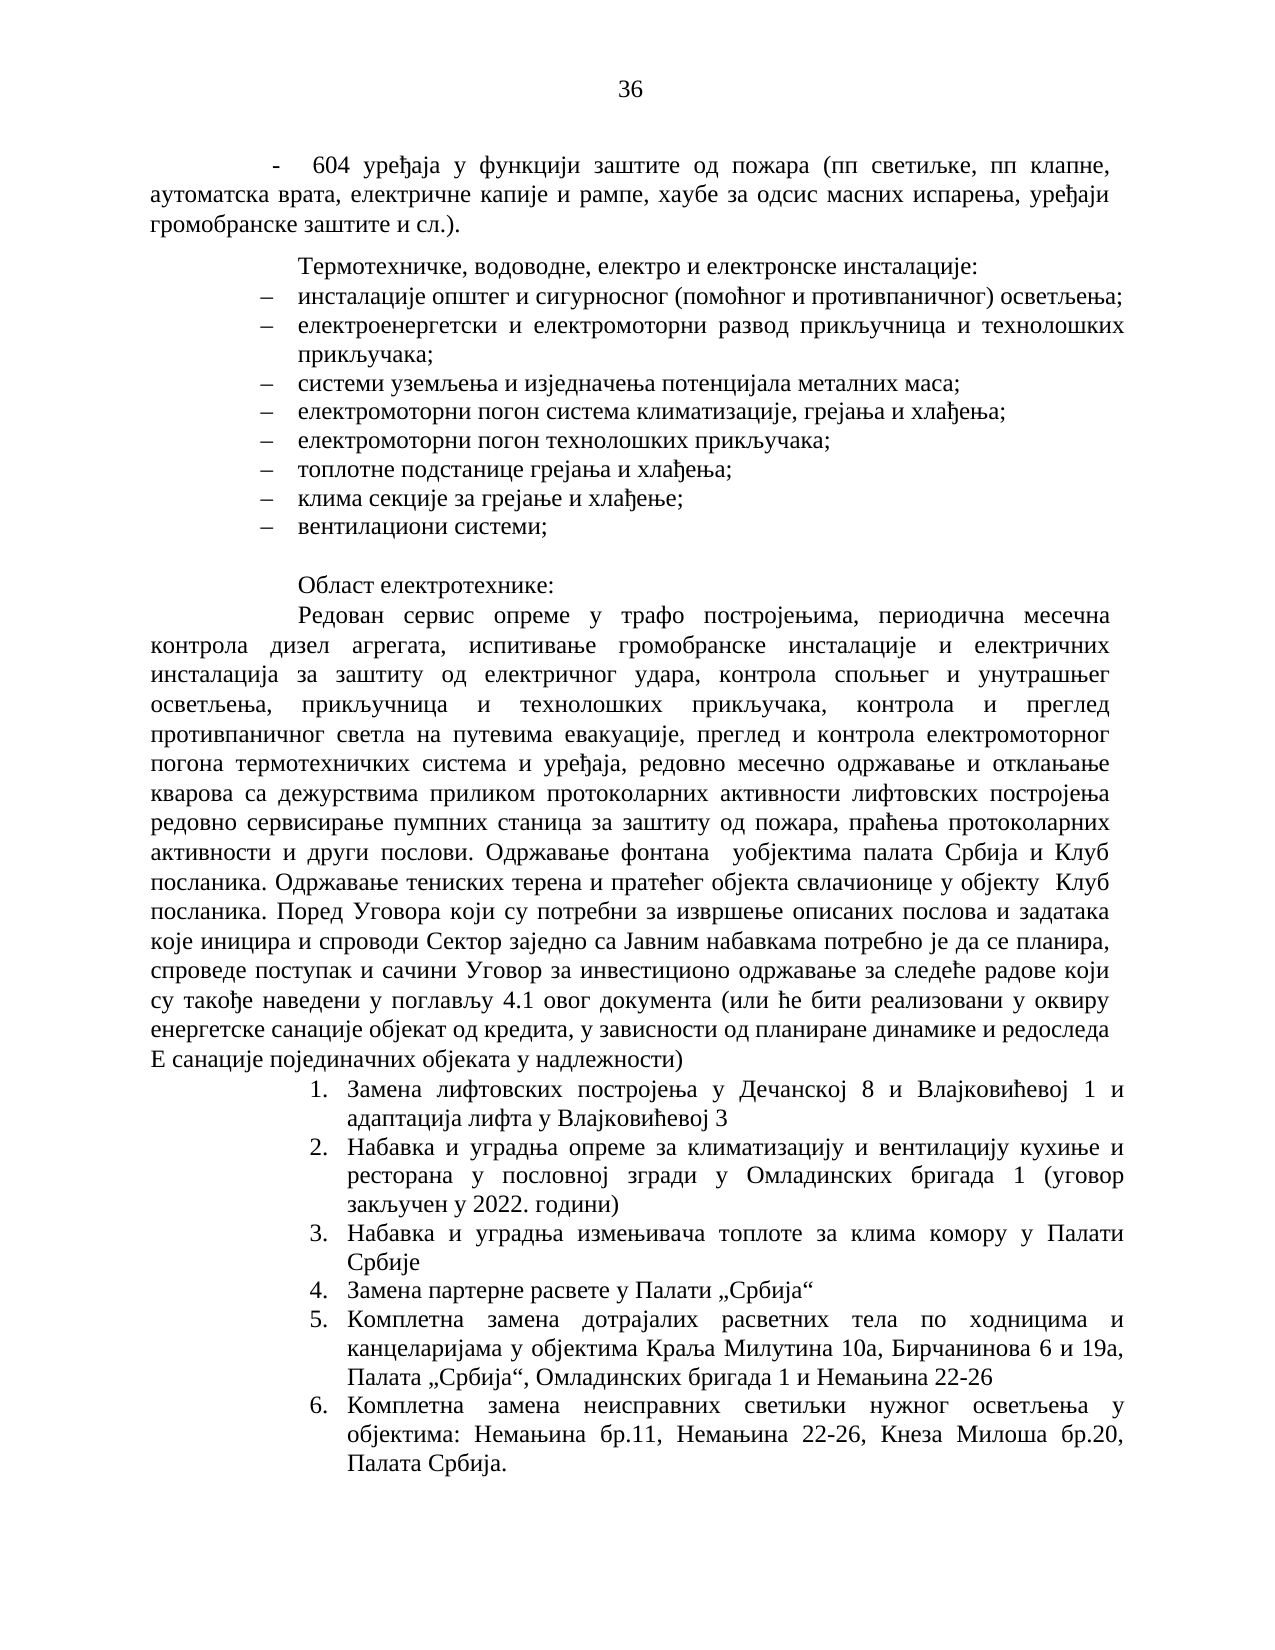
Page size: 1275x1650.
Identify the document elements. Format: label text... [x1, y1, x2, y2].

list системи уземљења и изједначења потенцијала металних маса; [260, 368, 1125, 396]
list електроенергетски и електромоторни развод прикључница и технолошких прикључака; [260, 310, 1125, 368]
list 604 уређаја у функцији заштите од пожара (пп светиљке, пп клапне, аутоматска врата, електричне капије и рампе, хаубе за одсис масних испарења, уређаји громобранске заштите и сл.). [150, 150, 1111, 238]
list Набавка и уградња опреме за климатизацију и вентилацију кухиње и ресторана у пословној згради у Омладинских бригада 1 (уговор закључен у 2022. години) [309, 1132, 1125, 1218]
text Редован сервис опреме у трафо постројењима, периодична месечна контрола дизел агрегата, испитивање громобранске инсталације и електричних инсталација за заштиту од електричног удара, контрола спољњег и унутрашњег осветљења, прикључница и технолошких прикључака, контрола и преглед противпаничног светла на путевима евакуације, преглед и контрола електромоторног погона термотехничких система и уређаја, редовно месечно одржавање и отклањање кварова са дежурствима приликом протоколарних активности лифтовских постројења редовно сервисирање пумпних станица за заштиту од пожара, праћења протоколарних активности и други послови. Одржавање фонтана уобјектима палата Србија и Клуб посланика. Одржавање тениских терена и пратећег објекта свлачионице у објекту Клуб посланика. Поред Уговора који су потребни за извршење описаних послова и задатака које иницира и спроводи Сектор заједно са Јавним набавкама потребно је да се планира, спроведе поступак и сачини Уговор за инвестиционо одржавање за следеће радове који су такође наведени у поглављу 4.1 овог документа (или ће бити реализовани у оквиру енергетске санације објекат од кредита, у зависности од планиране динамике и редоследа Е санације појединачних објеката у надлежности) [150, 600, 1111, 1073]
text Oбласт електротехнике: [150, 570, 1111, 599]
list топлотне подстанице грејања и хлађења; [260, 454, 1125, 483]
list Замена партерне расвете у Палати „Србија“ [309, 1275, 1125, 1304]
list Комплетна замена дотрајалих расветних тела по ходницима и канцеларијама у објектима Краља Милутина 10а, Бирчанинова 6 и 19а, Палата „Србија“, Омладинских бригада 1 и Немањина 22-26 [309, 1304, 1125, 1390]
list електромоторни погон технолошких прикључака; [260, 425, 1125, 454]
list Замена лифтовских постројења у Дечанској 8 и Влајковићевој 1 и адаптација лифта у Влајковићевој 3 [309, 1074, 1125, 1132]
list клима секције за грејање и хлађење; [260, 483, 1125, 511]
list Набавка и уградња измењивача топлоте за клима комору у Палати Србије [309, 1218, 1125, 1275]
list вентилациони системи; [260, 511, 1125, 540]
list Комплетна замена неисправних светиљки нужног осветљења у објектима: Немањина бр.11, Немањина 22-26, Кнеза Милоша бр.20, Палата Србија. [309, 1390, 1125, 1477]
text Термотехничке, водоводне, електро и електронске инсталације: [150, 251, 1111, 280]
list електромоторни погон система климатизације, грејања и хлађења; [260, 396, 1125, 425]
list инсталације општег и сигурносног (помоћног и противпаничног) осветљења; [260, 281, 1125, 310]
